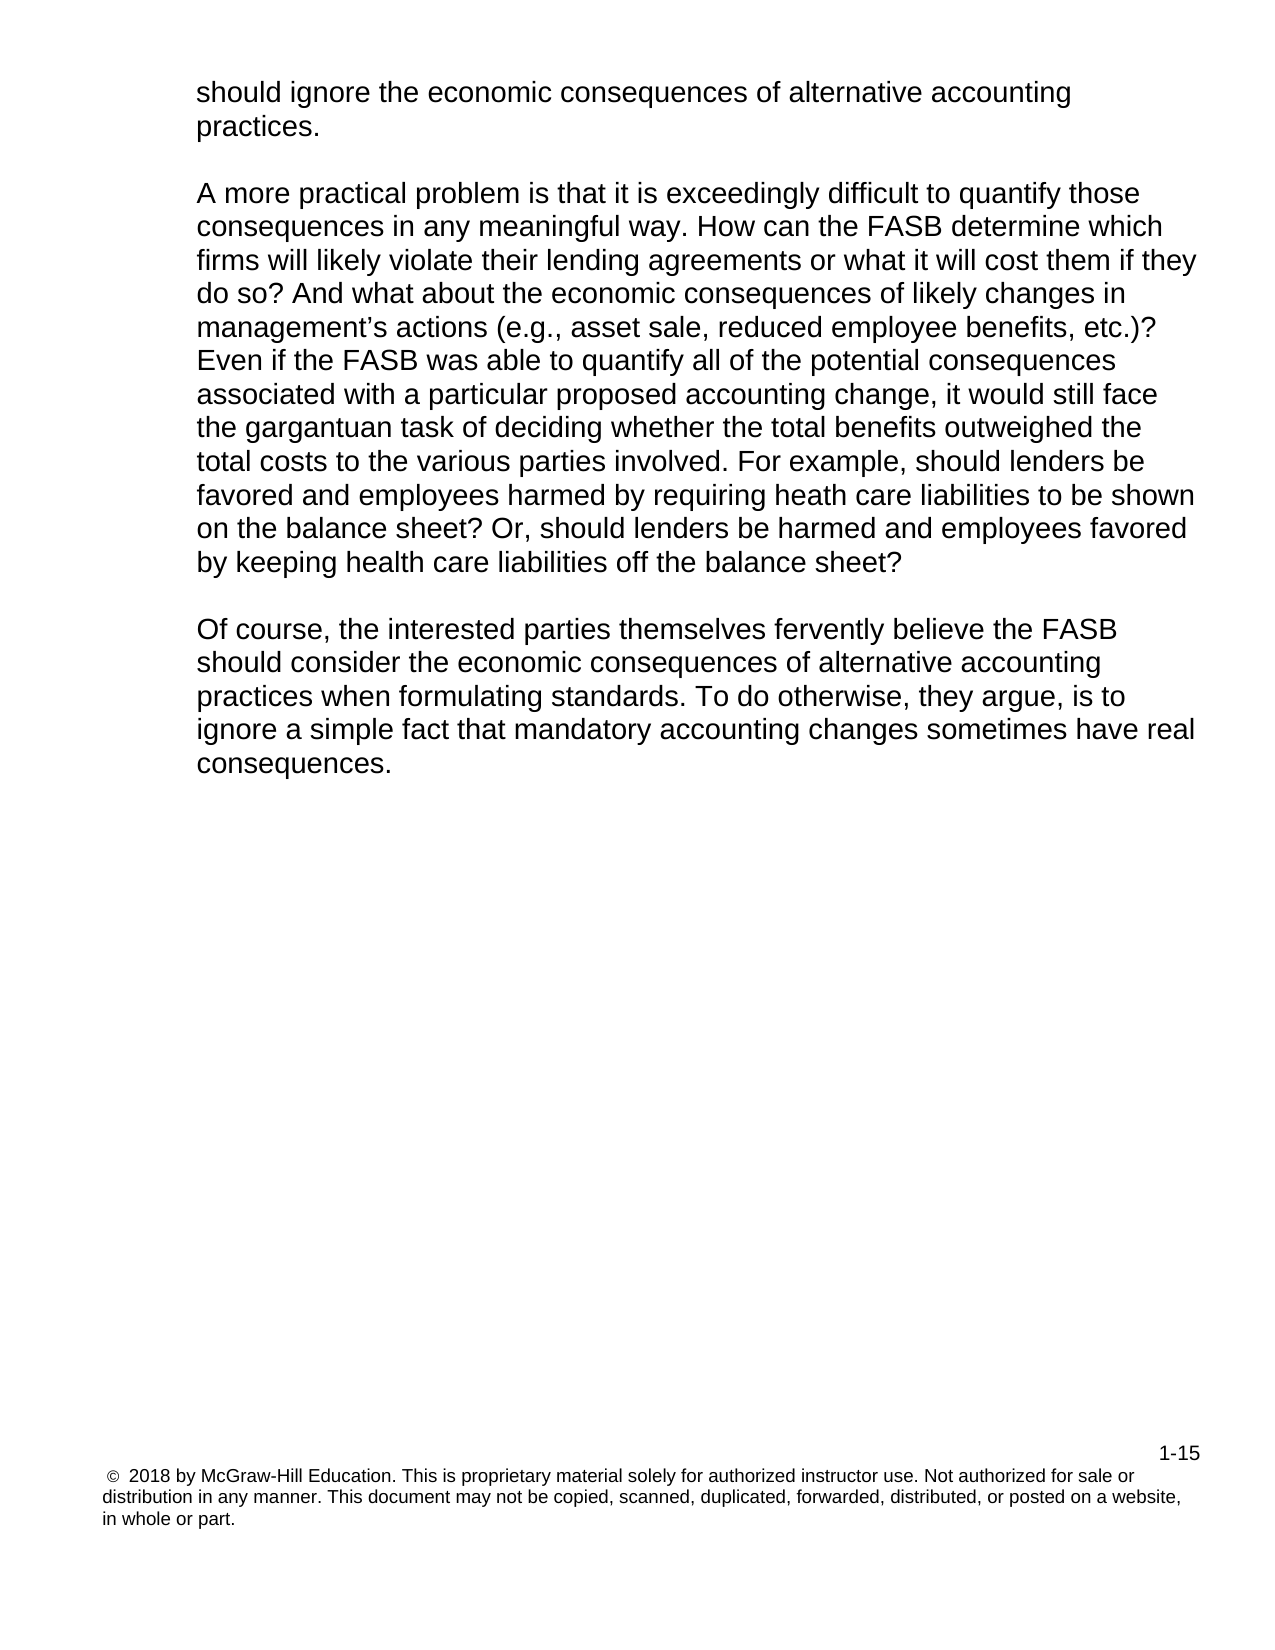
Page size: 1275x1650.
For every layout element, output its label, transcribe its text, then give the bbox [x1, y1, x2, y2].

text Of course, the interested parties themselves fervently believe the FASB should consider the economic consequences of alternative accounting practices when formulating standards. To do otherwise, they argue, is to ignore a simple fact that mandatory accounting changes sometimes have real consequences. [196, 612, 1200, 779]
text A more practical problem is that it is exceedingly difficult to quantify those consequences in any meaningful way. How can the FASB determine which firms will likely violate their lending agreements or what it will cost them if they do so? And what about the economic consequences of likely changes in management’s actions (e.g., asset sale, reduced employee benefits, etc.)? Even if the FASB was able to quantify all of the potential consequences associated with a particular proposed accounting change, it would still face the gargantuan task of deciding whether the total benefits outweighed the total costs to the various parties involved. For example, should lenders be favored and employees harmed by requiring heath care liabilities to be shown on the balance sheet? Or, should lenders be harmed and employees favored by keeping health care liabilities off the balance sheet? [196, 176, 1200, 578]
